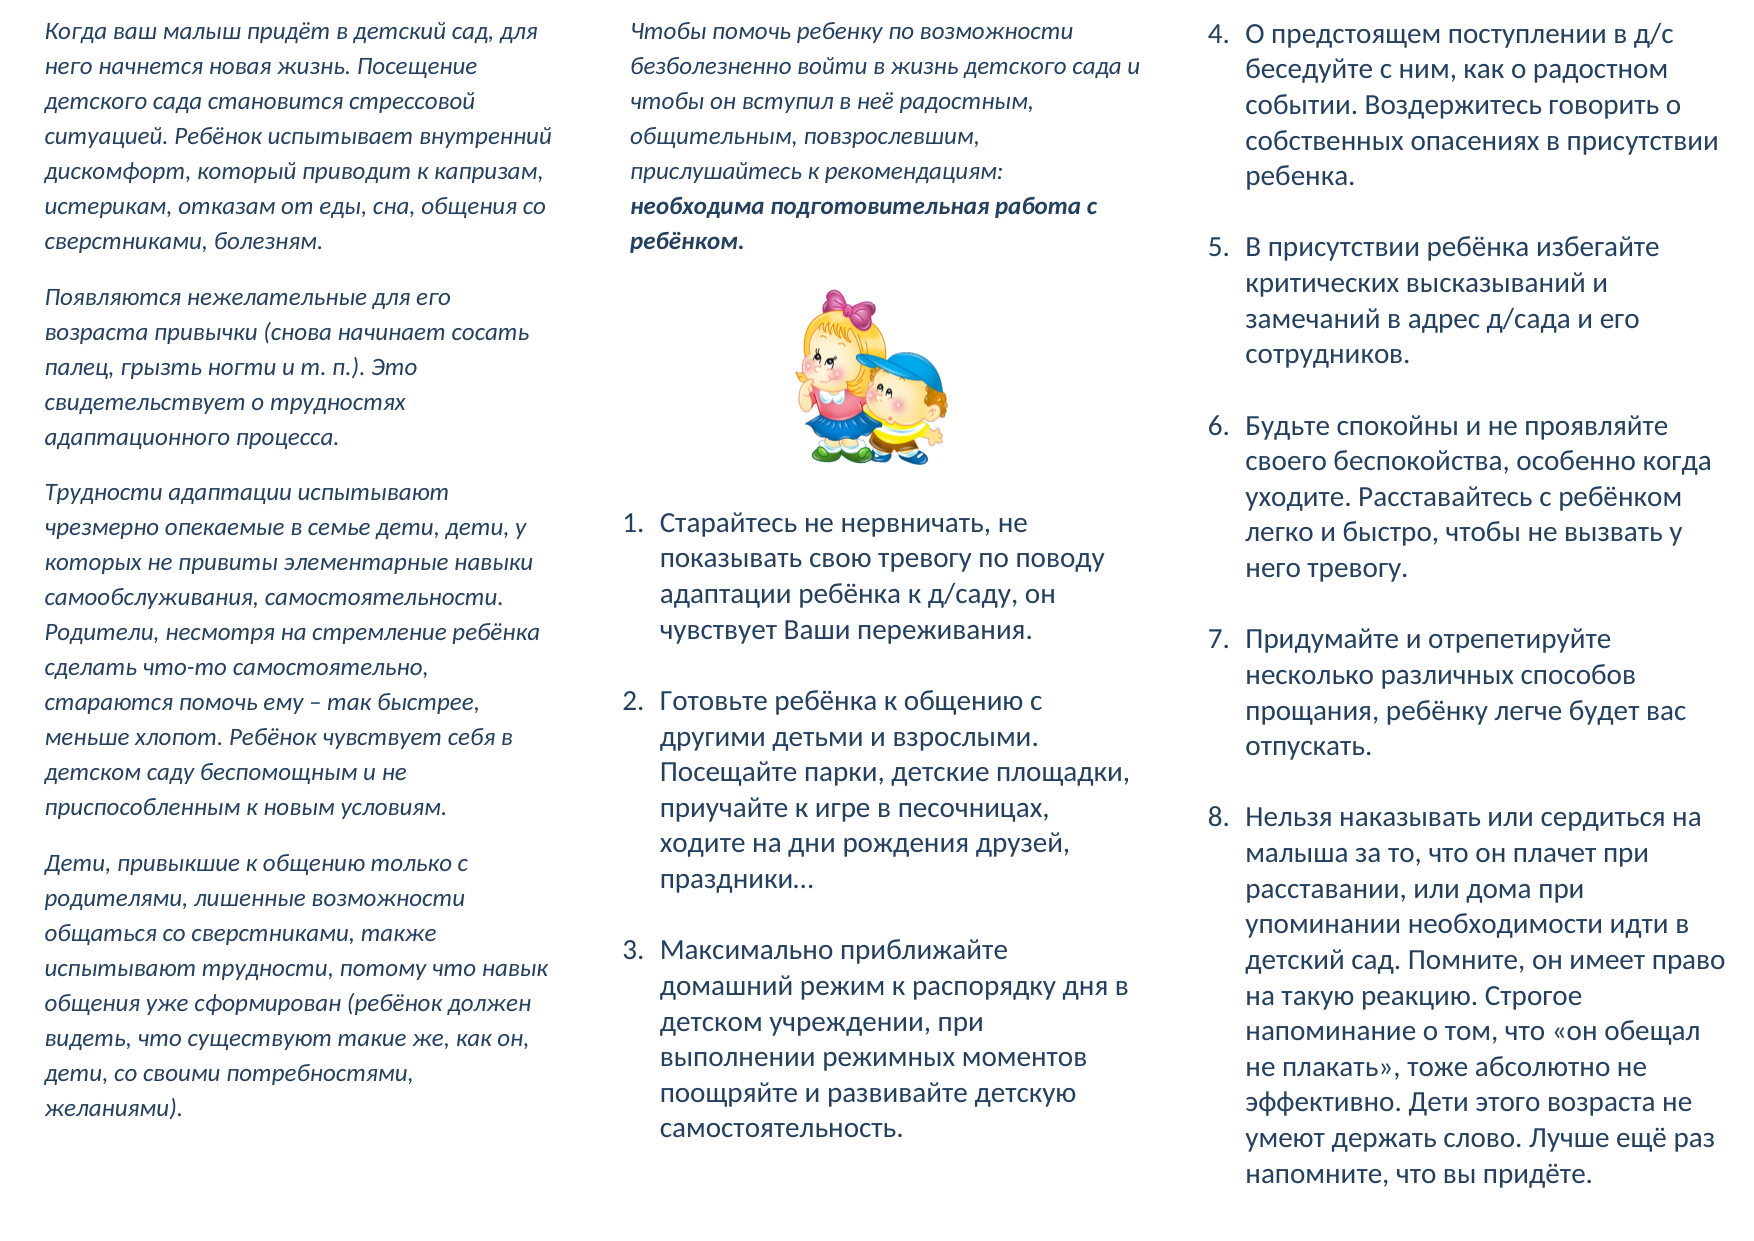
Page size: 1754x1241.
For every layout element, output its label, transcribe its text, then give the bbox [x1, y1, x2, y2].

list В присутствии ребёнка избегайте критических высказываний и замечаний в адрес д/сада и его сотрудников. [1208, 228, 1728, 371]
text Когда ваш малыш придёт в детский сад, для него начнется новая жизнь. Посещение детского сада становится стрессовой ситуацией. Ребёнок испытывает внутренний дискомфорт, который приводит к капризам, истерикам, отказам от еды, сна, общения со сверстниками, болезням. [44, 15, 556, 255]
list О предстоящем поступлении в д/с беседуйте с ним, как о радостном событии. Воздержитесь говорить о собственных опасениях в присутствии ребенка. [1208, 15, 1728, 193]
list Готовьте ребёнка к общению с другими детьми и взрослыми. Посещайте парки, детские площадки, приучайте к игре в песочницах, ходите на дни рождения друзей, праздники… [622, 682, 1142, 896]
list Будьте спокойны и не проявляйте своего беспокойства, особенно когда уходите. Расставайтесь с ребёнком легко и быстро, чтобы не вызвать у него тревогу. [1208, 407, 1728, 585]
picture [789, 283, 952, 465]
list Придумайте и отрепетируйте несколько различных способов прощания, ребёнку легче будет вас отпускать. [1208, 620, 1728, 763]
text Трудности адаптации испытывают чрезмерно опекаемые в семье дети, дети, у которых не привиты элементарные навыки самообслуживания, самостоятельности. Родители, несмотря на стремление ребёнка сделать что-то самостоятельно, стараются помочь ему – так быстрее, меньше хлопот. Ребёнок чувствует себя в детском саду беспомощным и не приспособленным к новым условиям. [44, 476, 556, 822]
list Максимально приближайте домашний режим к распорядку дня в детском учреждении, при выполнении режимных моментов поощряйте и развивайте детскую самостоятельность. [622, 931, 1142, 1145]
text Чтобы помочь ребенку по возможности безболезненно войти в жизнь детского сада и чтобы он вступил в неё радостным, общительным, повзрослевшим, прислушайтесь к рекомендациям: необходима подготовительная работа с ребёнком. [630, 15, 1142, 255]
list Старайтесь не нервничать, не показывать свою тревогу по поводу адаптации ребёнка к д/саду, он чувствует Ваши переживания. [622, 504, 1142, 646]
text Дети, привыкшие к общению только с родителями, лишенные возможности общаться со сверстниками, также испытывают трудности, потому что навык общения уже сформирован (ребёнок должен видеть, что существуют такие же, как он, дети, со своими потребностями, желаниями). [44, 847, 556, 1123]
text Появляются нежелательные для его возраста привычки (снова начинает сосать палец, грызть ногти и т. п.). Это свидетельствует о трудностях адаптационного процесса. [44, 281, 556, 451]
list Нельзя наказывать или сердиться на малыша за то, что он плачет при расставании, или дома при упоминании необходимости идти в детский сад. Помните, он имеет право на такую реакцию. Строгое напоминание о том, что «он обещал не плакать», тоже абсолютно не эффективно. Дети этого возраста не умеют держать слово. Лучше ещё раз напомните, что вы придёте. [1208, 798, 1728, 1190]
